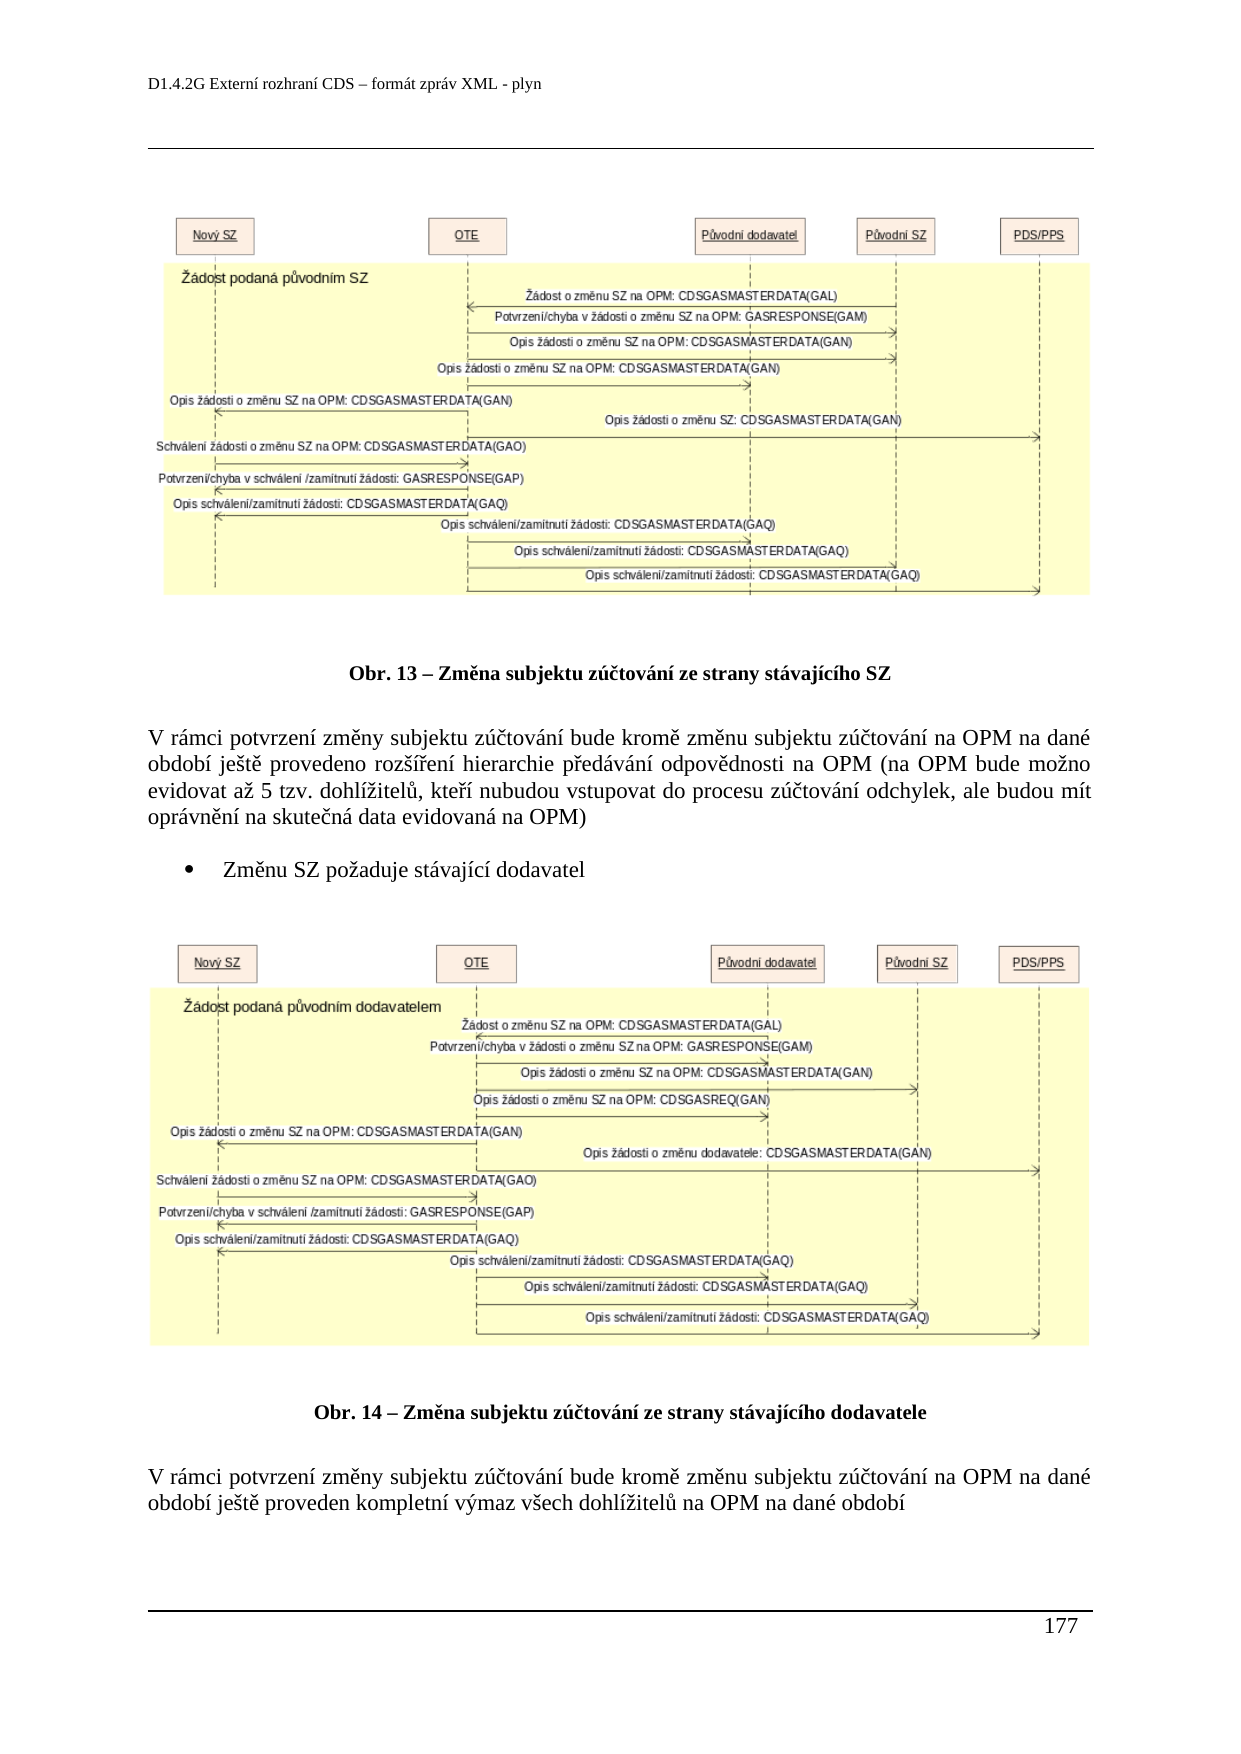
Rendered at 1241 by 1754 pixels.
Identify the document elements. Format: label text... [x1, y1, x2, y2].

text Obr. 13 – Změna subjektu zúčtování ze strany stávajícího dodavatele [148, 1400, 1092, 1424]
list Změnu SZ požaduje stávající dodavatel [185, 856, 1092, 882]
text V rámci potvrzení změny subjektu zúčtování bude kromě změnu subjektu zúčtování na OPM na dané období ještě provedeno rozšíření hierarchie předávání odpovědnosti na OPM (na OPM bude možno evidovat až 5 tzv. dohlížitelů, kteří nubudou vstupovat do procesu zúčtování odchylek, ale budou mít oprávnění na skutečná data evidovaná na OPM) [148, 724, 1092, 829]
text V rámci potvrzení změny subjektu zúčtování bude kromě změnu subjektu zúčtování na OPM na dané období ještě proveden kompletní výmaz všech dohlížitelů na OPM na dané období [148, 1463, 1092, 1516]
text Obr. 12 – Změna subjektu zúčtování ze strany stávajícího SZ [148, 661, 1092, 685]
